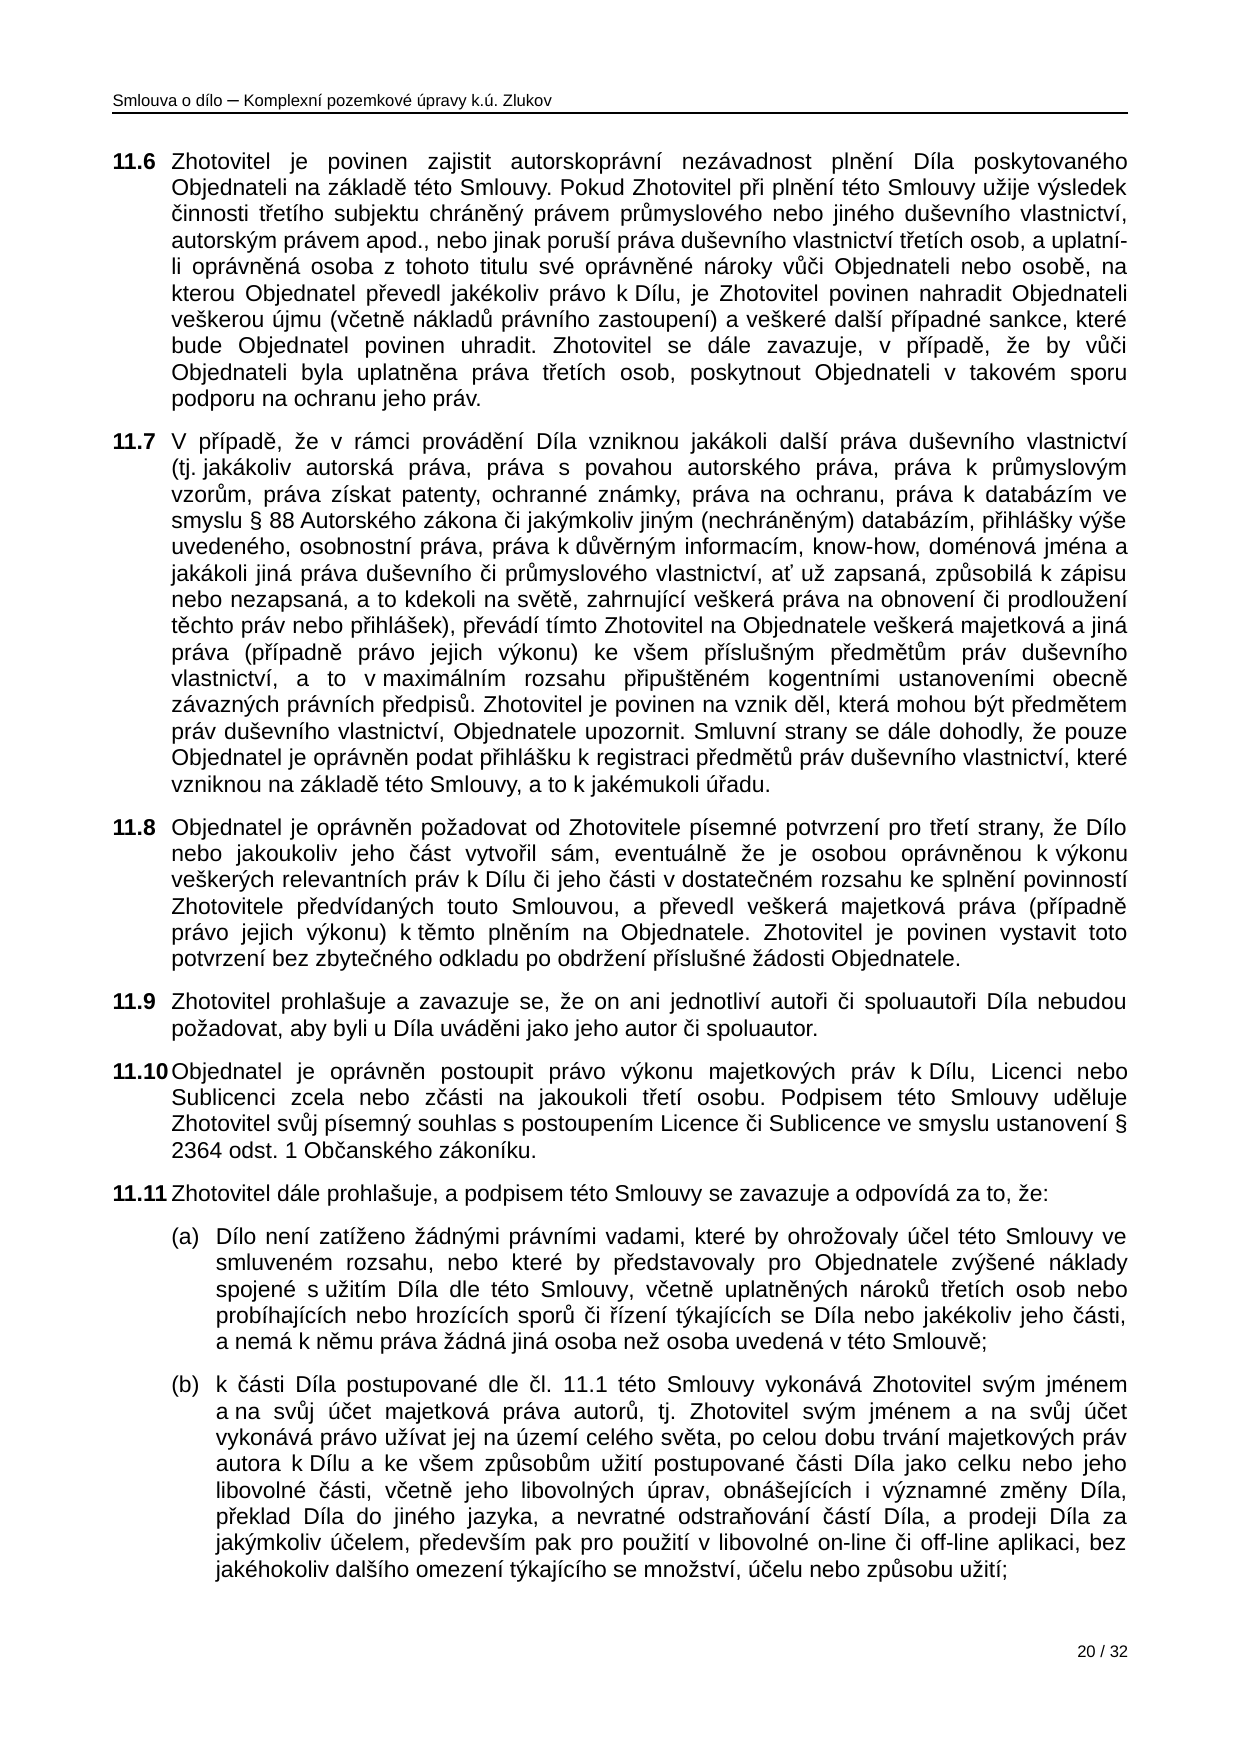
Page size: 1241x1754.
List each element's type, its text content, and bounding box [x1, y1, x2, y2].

text Zhotovitel je povinen zajistit autorskoprávní nezávadnost plnění Díla poskytovaného Objednateli na základě této Smlouvy. Pokud Zhotovitel při plnění této Smlouvy užije výsledek činnosti třetího subjektu chráněný právem průmyslového nebo jiného duševního vlastnictví, autorským právem apod., nebo jinak poruší práva duševního vlastnictví třetích osob, a uplatní-li oprávněná osoba z tohoto titulu své oprávněné nároky vůči Objednateli nebo osobě, na kterou Objednatel převedl jakékoliv právo k Dílu, je Zhotovitel povinen nahradit Objednateli veškerou újmu (včetně nákladů právního zastoupení) a veškeré další případné sankce, které bude Objednatel povinen uhradit. Zhotovitel se dále zavazuje, v případě, že by vůči Objednateli byla uplatněna práva třetích osob, poskytnout Objednateli v takovém sporu podporu na ochranu jeho práv. [112, 148, 1128, 411]
text k části Díla postupované dle čl. 11.1 této Smlouvy vykonává Zhotovitel svým jménem a na svůj účet majetková práva autorů, tj. Zhotovitel svým jménem a na svůj účet vykonává právo užívat jej na území celého světa, po celou dobu trvání majetkových práv autora k Dílu a ke všem způsobům užití postupované části Díla jako celku nebo jeho libovolné části, včetně jeho libovolných úprav, obnášejících i významné změny Díla, překlad Díla do jiného jazyka, a nevratné odstraňování částí Díla, a prodeji Díla za jakýmkoliv účelem, především pak pro použití v libovolné on-line či off-line aplikaci, bez jakéhokoliv dalšího omezení týkajícího se množství, účelu nebo způsobu užití; [171, 1371, 1128, 1582]
text V případě, že v rámci provádění Díla vzniknou jakákoli další práva duševního vlastnictví (tj. jakákoliv autorská práva, práva s povahou autorského práva, práva k průmyslovým vzorům, práva získat patenty, ochranné známky, práva na ochranu, práva k databázím ve smyslu § 88 Autorského zákona či jakýmkoliv jiným (nechráněným) databázím, přihlášky výše uvedeného, osobnostní práva, práva k důvěrným informacím, know-how, doménová jména a jakákoli jiná práva duševního či průmyslového vlastnictví, ať už zapsaná, způsobilá k zápisu nebo nezapsaná, a to kdekoli na světě, zahrnující veškerá práva na obnovení či prodloužení těchto práv nebo přihlášek), převádí tímto Zhotovitel na Objednatele veškerá majetková a jiná práva (případně právo jejich výkonu) ke všem příslušným předmětům práv duševního vlastnictví, a to v maximálním rozsahu připuštěném kogentními ustanoveními obecně závazných právních předpisů. Zhotovitel je povinen na vznik děl, která mohou být předmětem práv duševního vlastnictví, Objednatele upozornit. Smluvní strany se dále dohodly, že pouze Objednatel je oprávněn podat přihlášku k registraci předmětů práv duševního vlastnictví, které vzniknou na základě této Smlouvy, a to k jakémukoli úřadu. [112, 428, 1128, 797]
list Dílo není zatíženo žádnými právními vadami, které by ohrožovaly účel této Smlouvy ve smluveném rozsahu, nebo které by představovaly pro Objednatele zvýšené náklady spojené s užitím Díla dle této Smlouvy, včetně uplatněných nároků třetích osob nebo probíhajících nebo hrozících sporů či řízení týkajících se Díla nebo jakékoliv jeho části, a nemá k němu práva žádná jiná osoba než osoba uvedená v této Smlouvě; [171, 1223, 1128, 1354]
text Objednatel je oprávněn požadovat od Zhotovitele písemné potvrzení pro třetí strany, že Dílo nebo jakoukoliv jeho část vytvořil sám, eventuálně že je osobou oprávněnou k výkonu veškerých relevantních práv k Dílu či jeho části v dostatečném rozsahu ke splnění povinností Zhotovitele předvídaných touto Smlouvou, a převedl veškerá majetková práva (případně právo jejich výkonu) k těmto plněním na Objednatele. Zhotovitel je povinen vystavit toto potvrzení bez zbytečného odkladu po obdržení příslušné žádosti Objednatele. [112, 813, 1128, 972]
text Zhotovitel prohlašuje a zavazuje se, že on ani jednotliví autoři či spoluautoři Díla nebudou požadovat, aby byli u Díla uváděni jako jeho autor či spoluautor. [112, 988, 1128, 1041]
text Zhotovitel dále prohlašuje, a podpisem této Smlouvy se zavazuje a odpovídá za to, že: [112, 1180, 1128, 1206]
text Objednatel je oprávněn postoupit právo výkonu majetkových práv k Dílu, Licenci nebo Sublicenci zcela nebo zčásti na jakoukoli třetí osobu. Podpisem této Smlouvy uděluje Zhotovitel svůj písemný souhlas s postoupením Licence či Sublicence ve smyslu ustanovení § 2364 odst. 1 Občanského zákoníku. [112, 1058, 1128, 1163]
